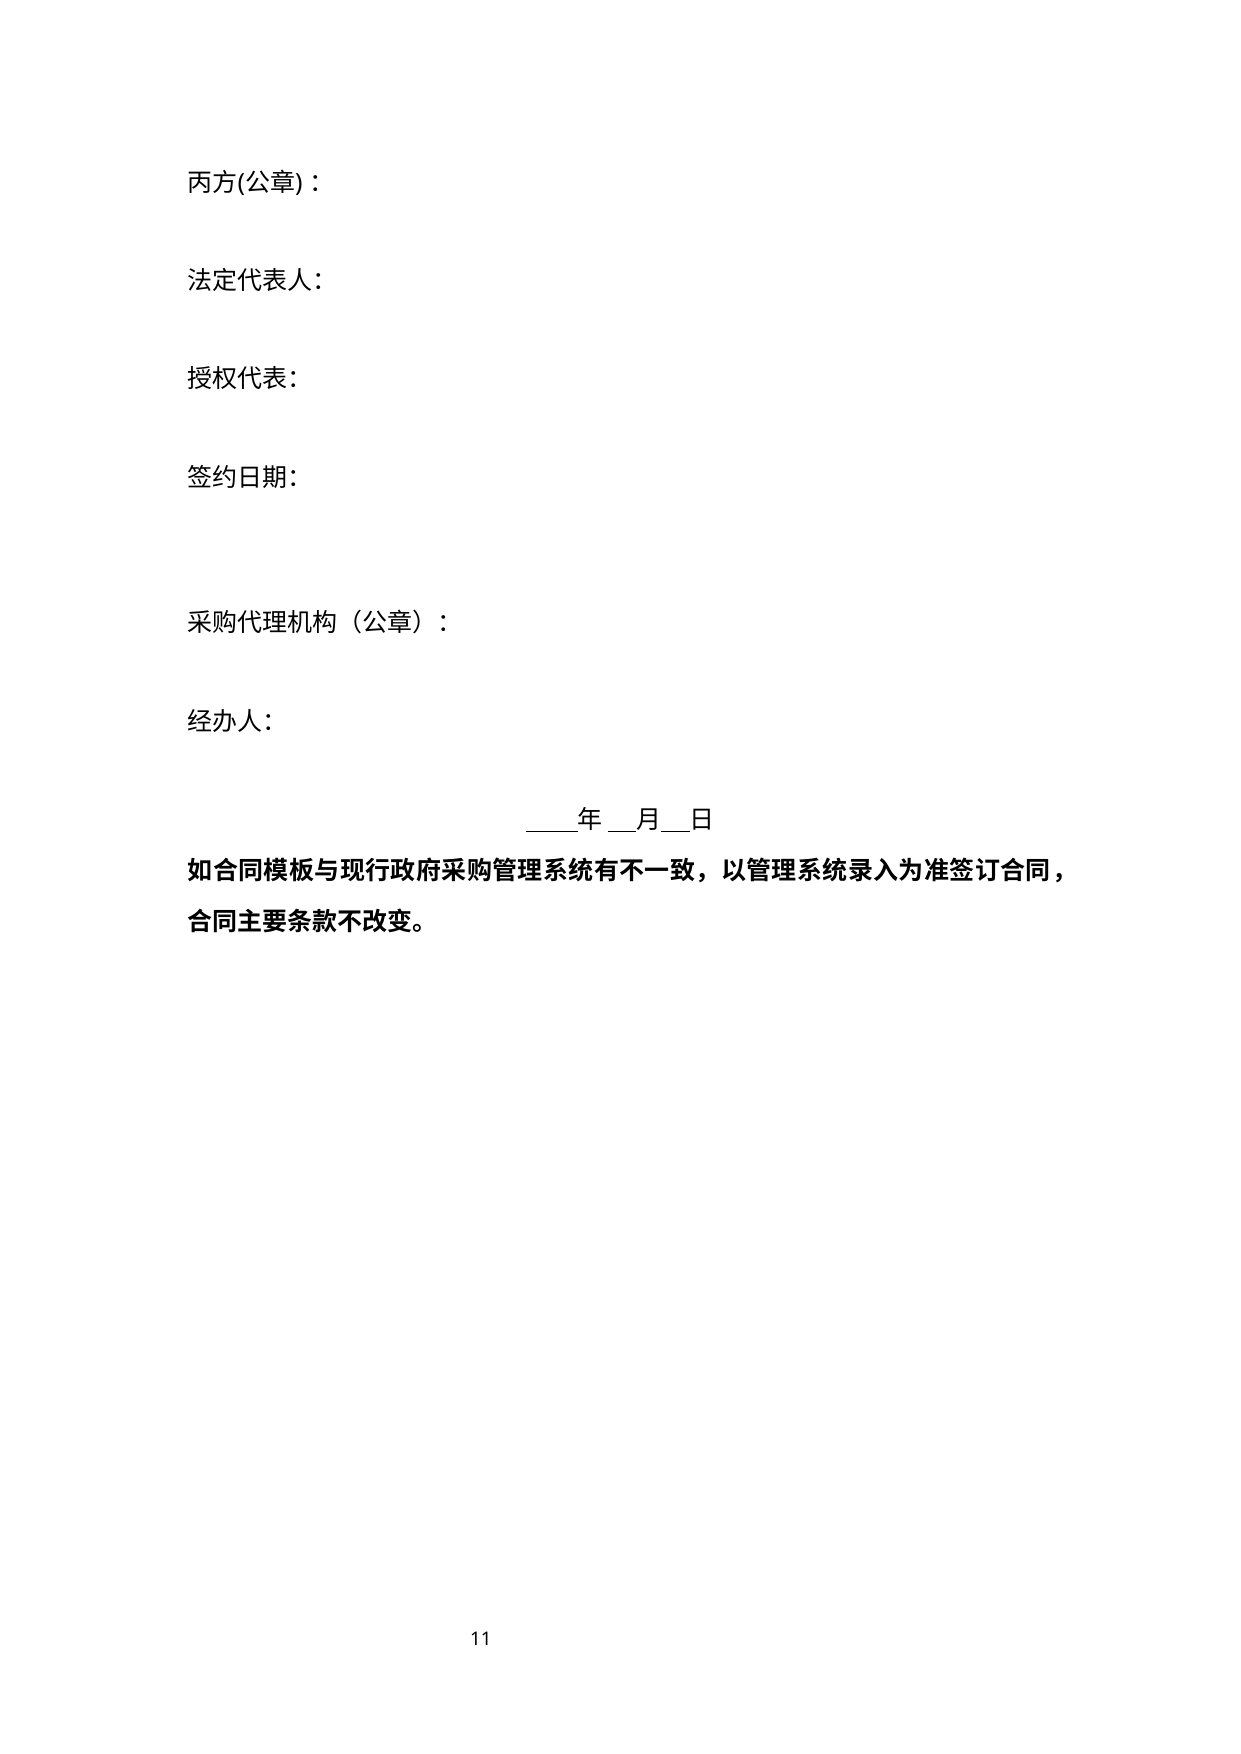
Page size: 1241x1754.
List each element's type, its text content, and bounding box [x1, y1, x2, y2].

text 丙方(公章) ： [187, 162, 1053, 198]
text 如合同模板与现行政府采购管理系统有不一致，以管理系统录入为准签订合同，合同主要条款不改变。 [187, 850, 1053, 937]
text 签约日期： [187, 457, 1053, 493]
text 经办人： [187, 701, 1053, 737]
text 法定代表人： [187, 260, 1053, 297]
text 授权代表： [187, 359, 1053, 395]
text 年 月 日 [187, 799, 1053, 836]
text 采购代理机构（公章）： [187, 603, 1053, 639]
